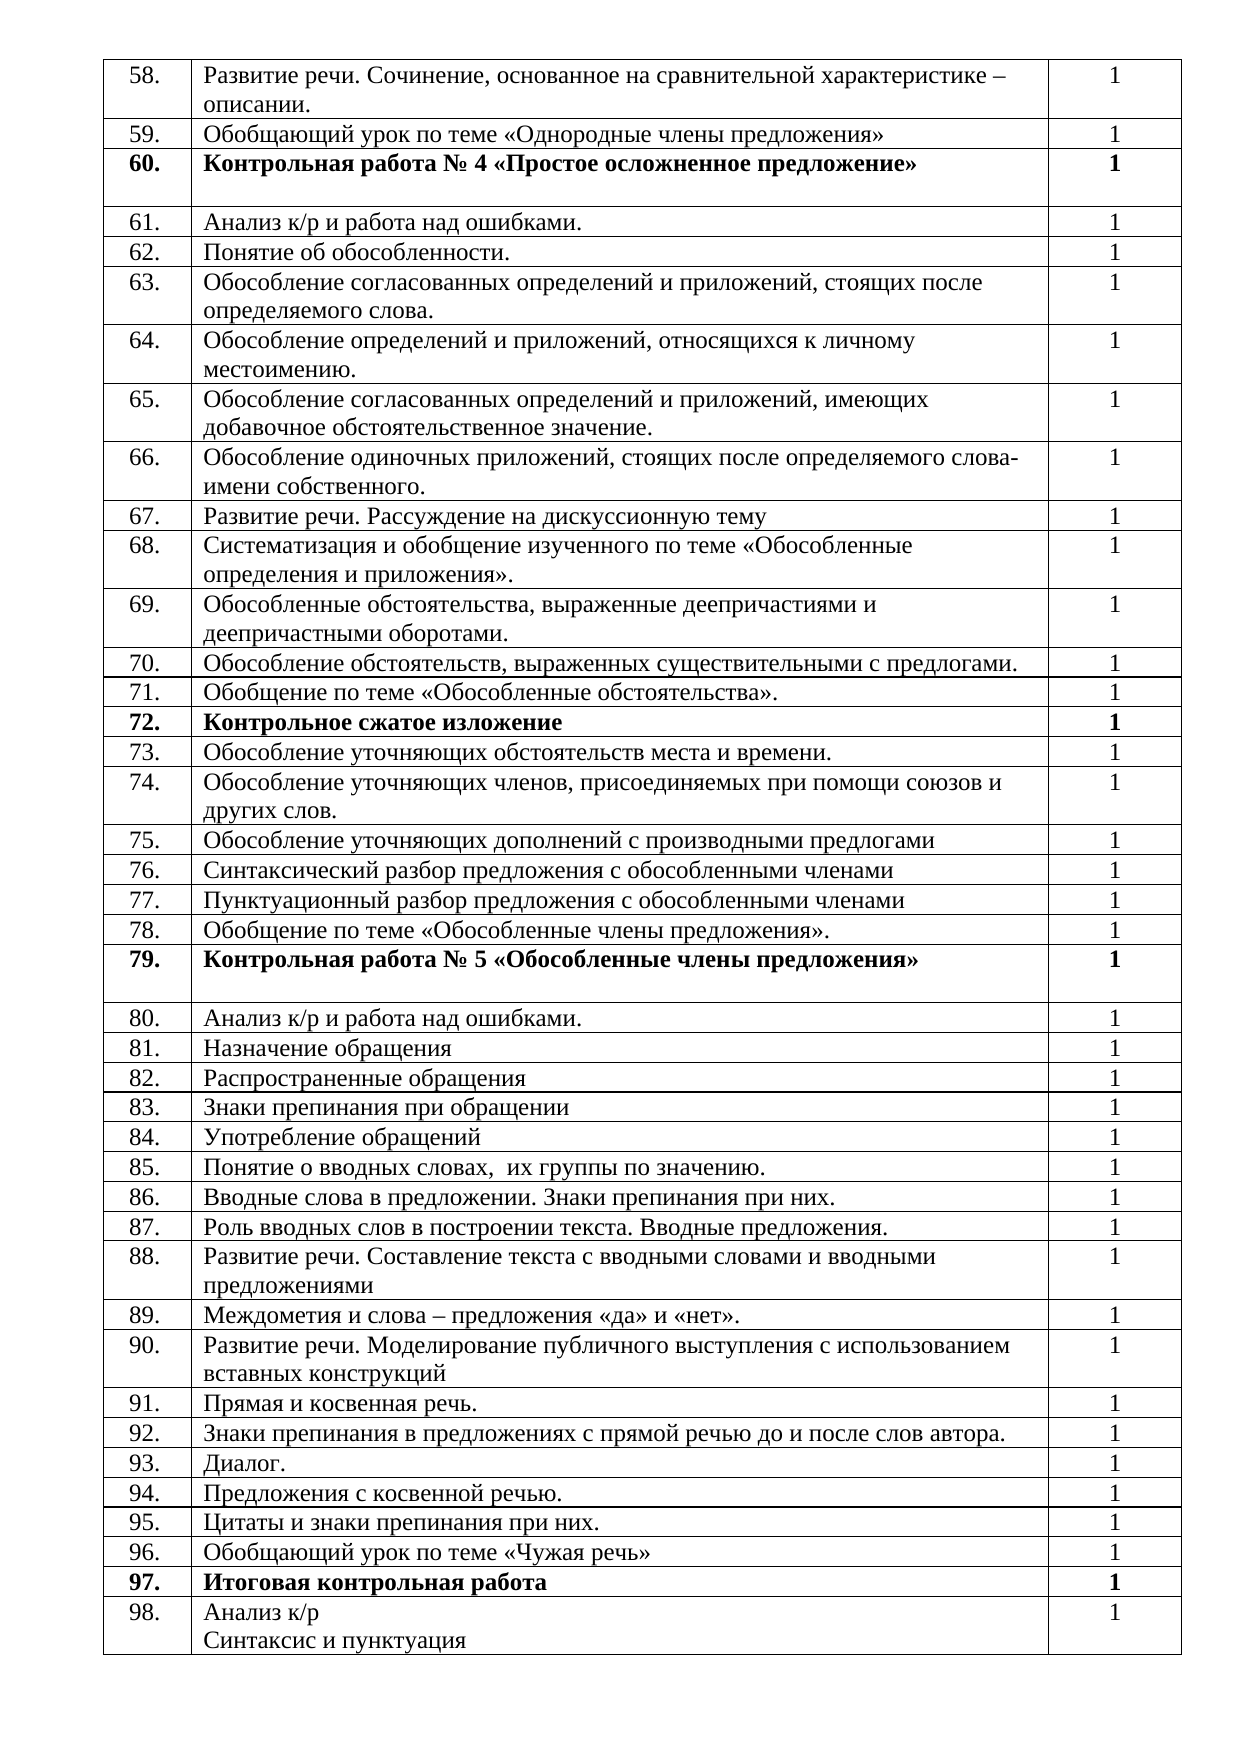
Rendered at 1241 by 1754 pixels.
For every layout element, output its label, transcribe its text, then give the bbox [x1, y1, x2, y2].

table_cell [104, 1241, 191, 1299]
table_cell [181, 1122, 191, 1151]
table_cell [104, 1152, 114, 1181]
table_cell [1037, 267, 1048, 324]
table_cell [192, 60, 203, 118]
table_cell [104, 384, 191, 441]
table_cell [181, 1212, 191, 1240]
table_cell [104, 325, 191, 383]
table_cell [181, 1508, 191, 1536]
table_cell [104, 1063, 114, 1091]
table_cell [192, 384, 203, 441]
table_cell [104, 737, 114, 766]
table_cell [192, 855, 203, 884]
table_cell [181, 825, 191, 854]
table_cell [181, 1478, 191, 1506]
table_cell 1 [1049, 442, 1181, 500]
table_cell [181, 1537, 191, 1566]
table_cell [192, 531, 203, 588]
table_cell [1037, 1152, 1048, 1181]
table_cell [104, 1003, 114, 1032]
table_cell [104, 1508, 114, 1536]
table_cell 1 [1049, 384, 1181, 441]
table_cell [104, 442, 191, 500]
table_cell [104, 1448, 114, 1477]
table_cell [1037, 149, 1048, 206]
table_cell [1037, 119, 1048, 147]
table_cell [181, 237, 191, 266]
table_cell [181, 1182, 191, 1211]
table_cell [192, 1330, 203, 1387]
table_cell [181, 1152, 191, 1181]
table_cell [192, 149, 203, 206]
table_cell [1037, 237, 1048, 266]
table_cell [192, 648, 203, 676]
table_cell [181, 1033, 191, 1062]
table_cell 1 [1049, 589, 1181, 647]
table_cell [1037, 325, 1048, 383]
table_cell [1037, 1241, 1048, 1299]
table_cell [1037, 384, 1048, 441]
table_cell [104, 1597, 191, 1654]
table_cell [104, 589, 191, 647]
table_cell [181, 1567, 191, 1596]
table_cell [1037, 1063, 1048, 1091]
table_cell [104, 501, 114, 529]
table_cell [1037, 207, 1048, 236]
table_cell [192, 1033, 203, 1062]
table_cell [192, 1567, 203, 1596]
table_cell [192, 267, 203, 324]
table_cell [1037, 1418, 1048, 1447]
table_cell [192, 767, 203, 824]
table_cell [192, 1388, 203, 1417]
table_cell [104, 767, 191, 824]
table_cell [104, 678, 114, 706]
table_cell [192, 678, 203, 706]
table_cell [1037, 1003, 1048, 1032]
table_cell 1 [1049, 1330, 1181, 1387]
table_cell [181, 119, 191, 147]
table_cell [104, 1388, 114, 1417]
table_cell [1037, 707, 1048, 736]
table_cell [104, 237, 114, 266]
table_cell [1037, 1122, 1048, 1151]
table_cell [181, 885, 191, 914]
table_cell [104, 267, 191, 324]
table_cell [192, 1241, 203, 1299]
table_cell [104, 531, 191, 588]
table_cell [104, 149, 191, 206]
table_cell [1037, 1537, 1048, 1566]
table_cell [104, 60, 191, 118]
table_cell 1 [1049, 149, 1181, 206]
table_cell 1 [1049, 60, 1181, 118]
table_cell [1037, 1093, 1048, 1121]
table_cell 1 [1049, 1597, 1181, 1654]
table_cell [104, 707, 114, 736]
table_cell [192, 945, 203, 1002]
table_cell [104, 1212, 114, 1240]
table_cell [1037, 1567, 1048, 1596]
table_cell [104, 1418, 114, 1447]
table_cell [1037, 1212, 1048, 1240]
table_cell [104, 825, 114, 854]
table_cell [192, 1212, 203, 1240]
table_cell [181, 707, 191, 736]
table_cell [104, 1300, 114, 1329]
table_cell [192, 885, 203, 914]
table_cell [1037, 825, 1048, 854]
table_cell [104, 207, 114, 236]
table_cell [181, 1448, 191, 1477]
table_cell 1 [1049, 267, 1181, 324]
table_cell 1 [1049, 531, 1181, 588]
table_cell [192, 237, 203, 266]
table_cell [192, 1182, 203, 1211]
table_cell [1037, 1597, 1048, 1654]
table_cell 1 [1049, 325, 1181, 383]
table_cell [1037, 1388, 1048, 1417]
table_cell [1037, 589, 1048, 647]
table_cell [181, 207, 191, 236]
table_cell [104, 885, 114, 914]
table_cell [104, 1093, 114, 1121]
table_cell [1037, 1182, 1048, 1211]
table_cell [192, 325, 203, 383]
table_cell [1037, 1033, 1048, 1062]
table_cell [181, 737, 191, 766]
table_cell 1 [1049, 945, 1181, 1002]
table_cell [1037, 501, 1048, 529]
table_cell [104, 1122, 114, 1151]
table_cell [104, 1478, 114, 1506]
table_cell [181, 855, 191, 884]
table_cell [181, 1003, 191, 1032]
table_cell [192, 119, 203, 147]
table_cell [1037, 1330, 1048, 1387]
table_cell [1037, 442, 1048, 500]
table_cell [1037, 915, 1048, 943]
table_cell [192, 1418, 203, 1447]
table_cell [181, 915, 191, 943]
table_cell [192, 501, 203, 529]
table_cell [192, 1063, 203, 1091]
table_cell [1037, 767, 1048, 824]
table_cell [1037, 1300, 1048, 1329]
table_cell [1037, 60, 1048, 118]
table_cell [104, 1330, 191, 1387]
table_cell [181, 648, 191, 676]
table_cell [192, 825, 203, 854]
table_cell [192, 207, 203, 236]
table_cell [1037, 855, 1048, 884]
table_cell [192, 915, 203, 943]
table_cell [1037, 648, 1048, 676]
table_cell 1 [1049, 767, 1181, 824]
table_cell [104, 1567, 114, 1596]
table_cell [181, 501, 191, 529]
table_cell [104, 945, 191, 1002]
table_cell [181, 678, 191, 706]
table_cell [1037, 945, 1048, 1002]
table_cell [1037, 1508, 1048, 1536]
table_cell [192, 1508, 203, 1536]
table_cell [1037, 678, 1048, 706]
table_cell [181, 1388, 191, 1417]
table_cell [181, 1418, 191, 1447]
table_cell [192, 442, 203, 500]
table_cell [181, 1300, 191, 1329]
table_cell [181, 1093, 191, 1121]
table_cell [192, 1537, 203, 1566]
table_cell [104, 648, 114, 676]
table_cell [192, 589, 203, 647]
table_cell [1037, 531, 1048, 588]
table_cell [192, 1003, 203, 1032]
table_cell [181, 1063, 191, 1091]
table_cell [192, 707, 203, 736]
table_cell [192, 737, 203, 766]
table_cell [104, 1182, 114, 1211]
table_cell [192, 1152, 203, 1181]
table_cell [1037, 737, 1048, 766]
table_cell [104, 119, 114, 147]
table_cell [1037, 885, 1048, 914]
table_cell 1 [1049, 1241, 1181, 1299]
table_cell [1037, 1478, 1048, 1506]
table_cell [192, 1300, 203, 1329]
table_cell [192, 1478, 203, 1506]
table_cell [104, 915, 114, 943]
table_cell [104, 1033, 114, 1062]
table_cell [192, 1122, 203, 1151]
table_cell [104, 855, 114, 884]
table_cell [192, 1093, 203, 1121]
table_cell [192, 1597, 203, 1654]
table_cell [104, 1537, 114, 1566]
